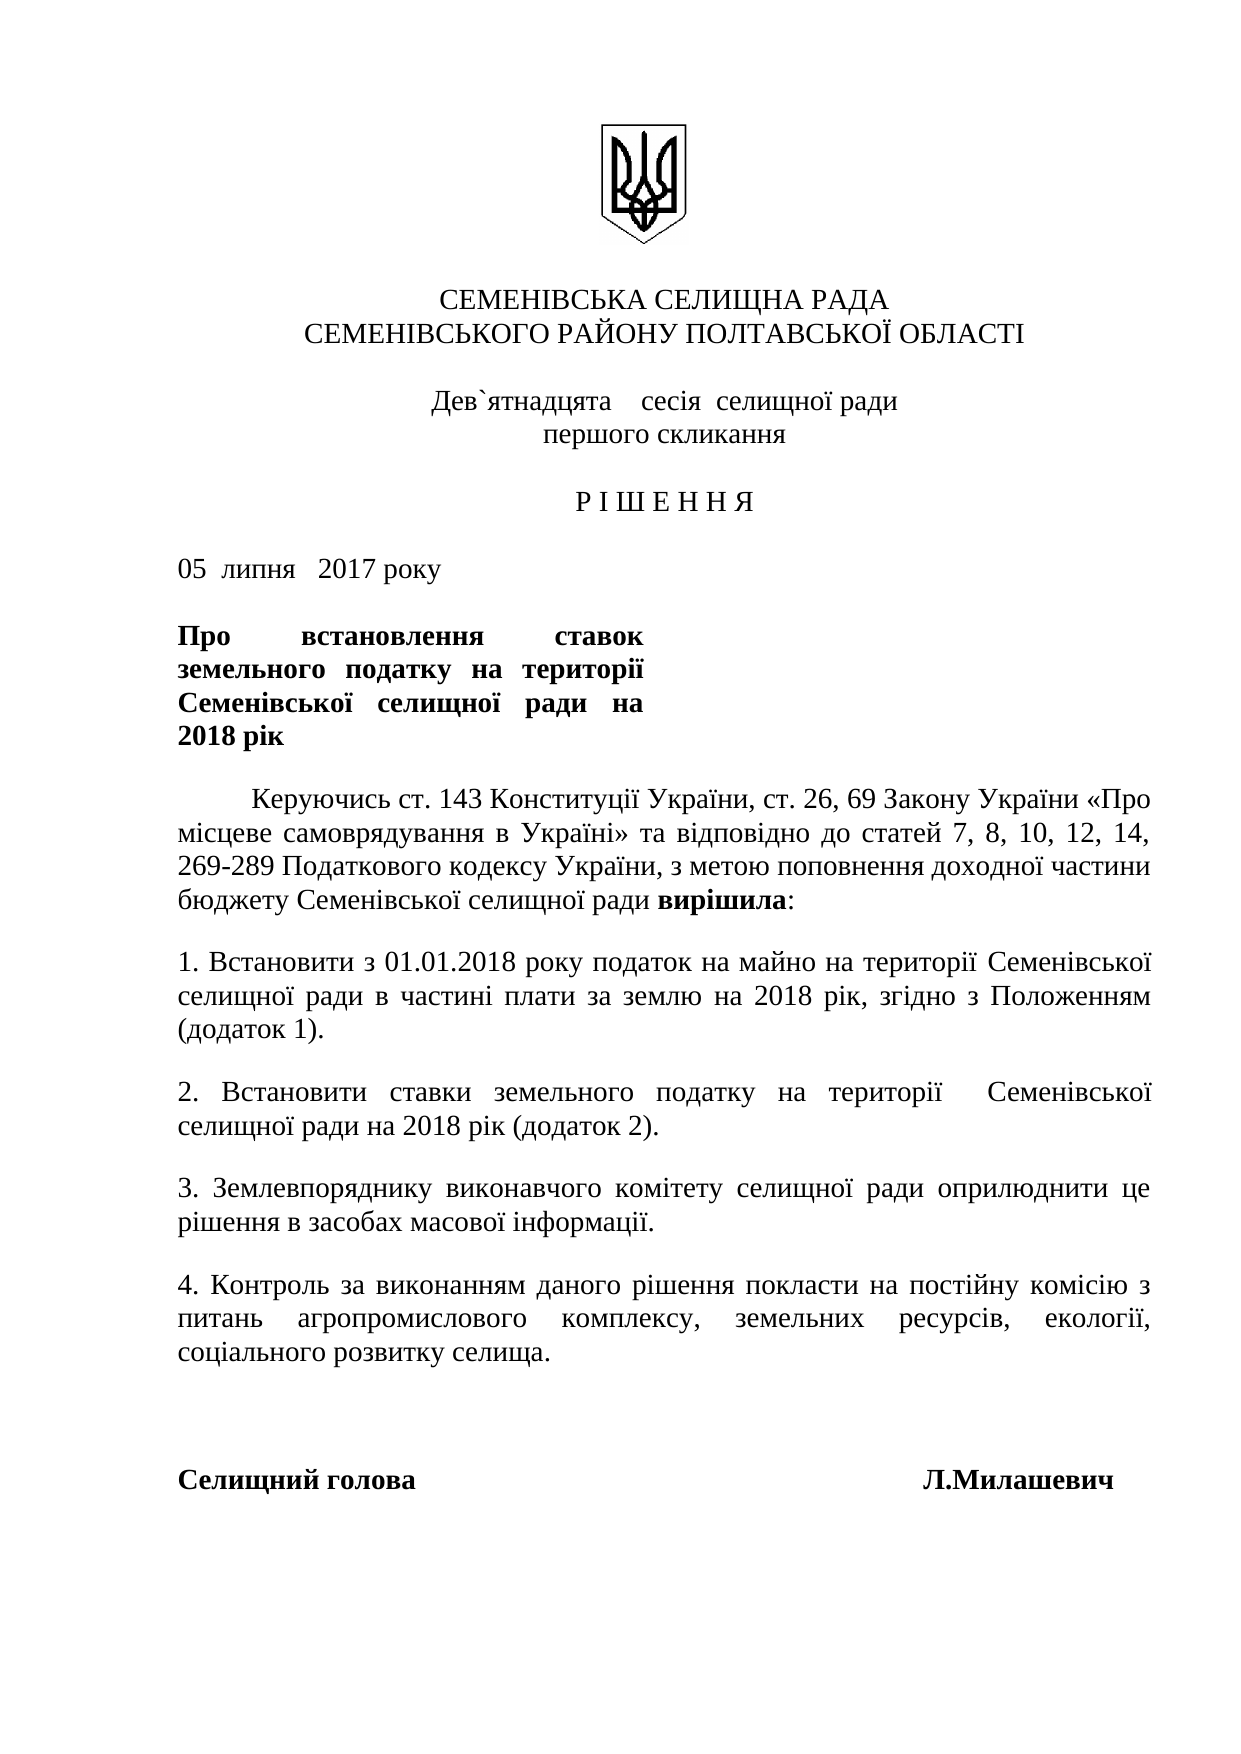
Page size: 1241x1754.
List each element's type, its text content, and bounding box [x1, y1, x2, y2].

text 2. Встановити ставки земельного податку на території Семенівської селищної ради на 2018 рік (додаток 2). [177, 1074, 1152, 1141]
table_header Л.Милашевич [662, 1459, 1149, 1498]
text Керуючись ст. 143 Конституції України, ст. 26, 69 Закону України «Про місцеве самоврядування в Україні» та відповідно до статей 7, 8, 10, 12, 14, 269-289 Податкового кодексу України, з метою поповнення доходної частини бюджету Семенівської селищної ради вирішила: [177, 781, 1152, 915]
title СЕМЕНІВСЬКА СЕЛИЩНА РАДА [177, 282, 1152, 316]
text першого скликання [177, 417, 1152, 450]
text 3. Землевпоряднику виконавчого комітету селищної ради оприлюднити це рішення в засобах масової інформації. [177, 1171, 1152, 1238]
text Про встановлення ставок земельного податку на території Семенівської селищної ради на 2018 рік [177, 618, 644, 752]
picture [599, 122, 689, 245]
text Р І Ш Е Н Н Я [177, 484, 1152, 517]
text 4. Контроль за виконанням даного рішення покласти на постійну комісію з питань агропромислового комплексу, земельних ресурсів, екології, соціального розвитку селища. [177, 1267, 1152, 1367]
text СЕМЕНІВСЬКОГО РАЙОНУ ПОЛТАВСЬКОЇ ОБЛАСТІ [177, 316, 1152, 349]
text Дев`ятнадцята сесія селищної ради [177, 383, 1152, 417]
text 05 липня 2017 року [177, 551, 1152, 584]
table_header Селищний голова [175, 1459, 662, 1498]
text 1. Встановити з 01.01.2018 року податок на майно на території Семенівської селищної ради в частині плати за землю на 2018 рік, згідно з Положенням (додаток 1). [177, 944, 1152, 1045]
